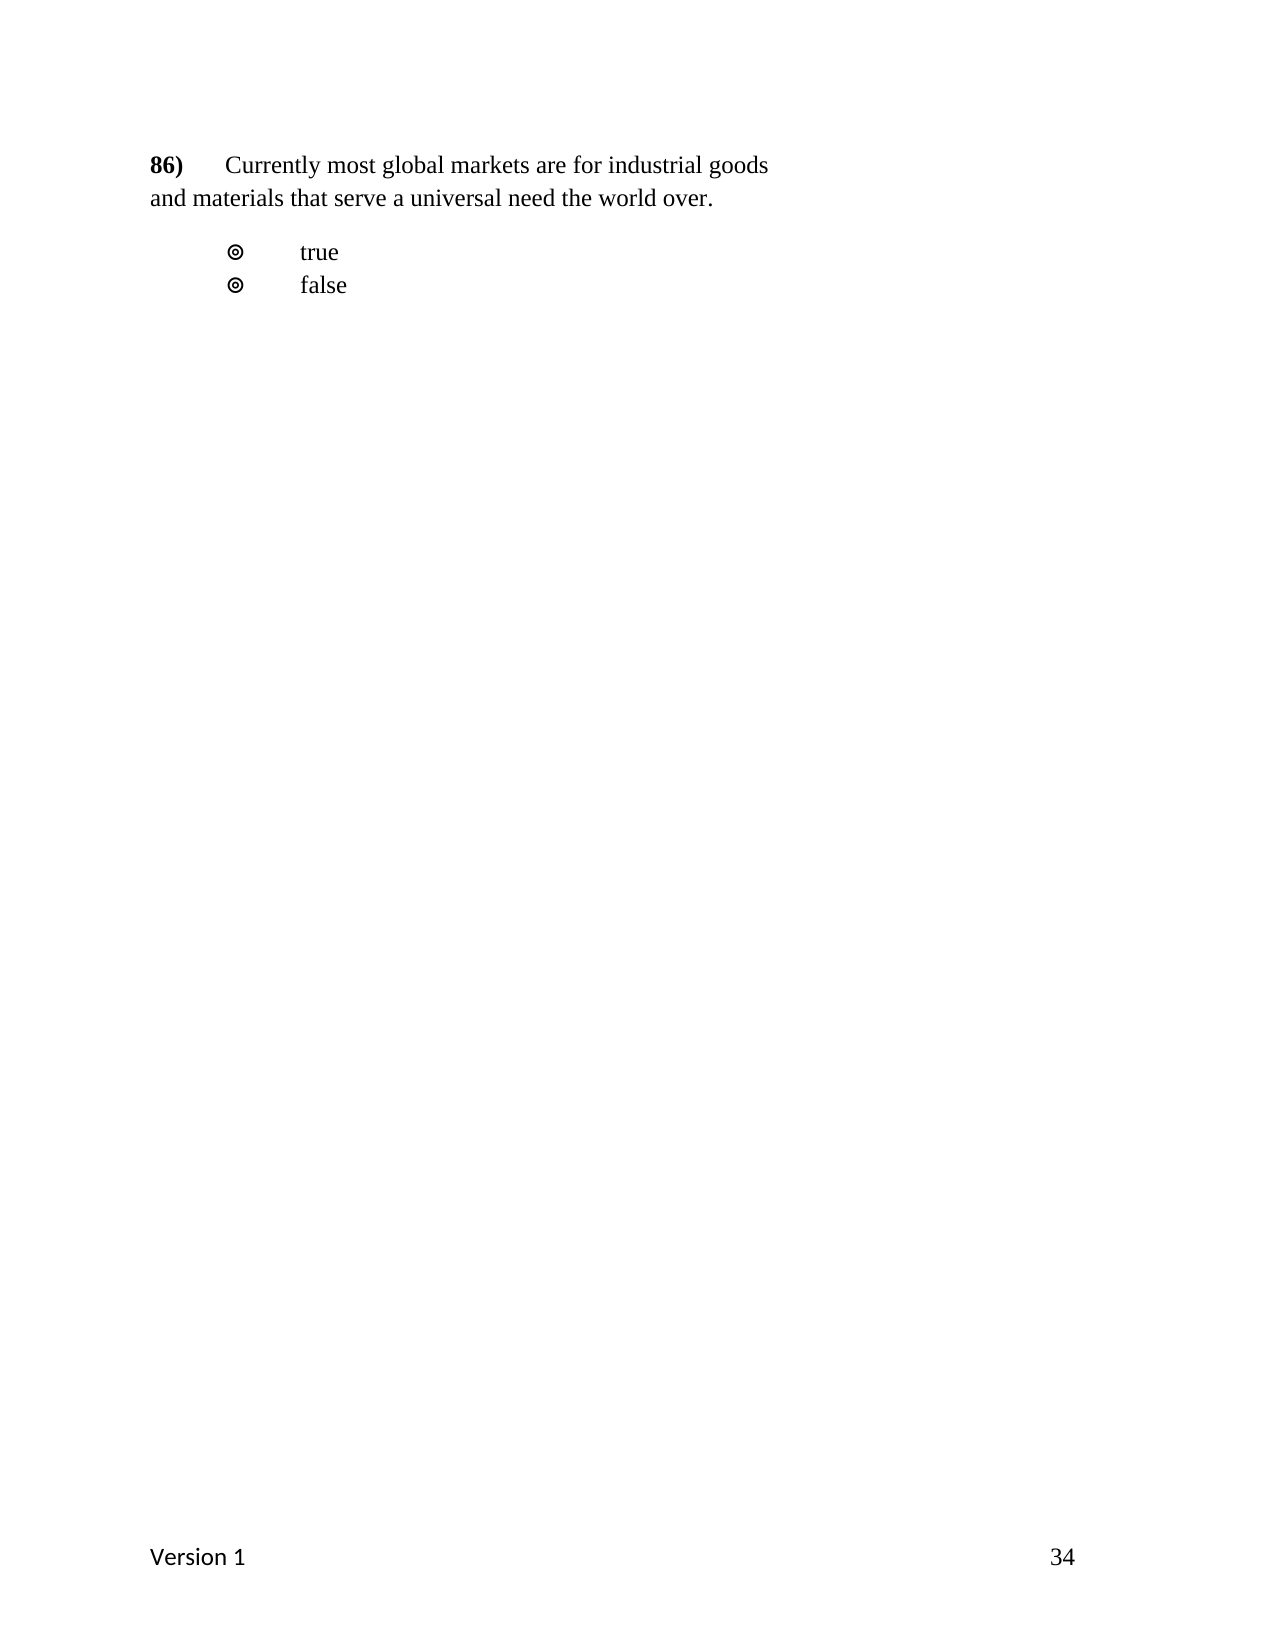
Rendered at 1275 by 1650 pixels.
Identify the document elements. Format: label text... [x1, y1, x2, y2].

text 86) Currently most global markets are for industrial goods and materials that serve a universal need the world over. [150, 150, 775, 212]
text ⊚ true ⊚ false [150, 237, 775, 299]
